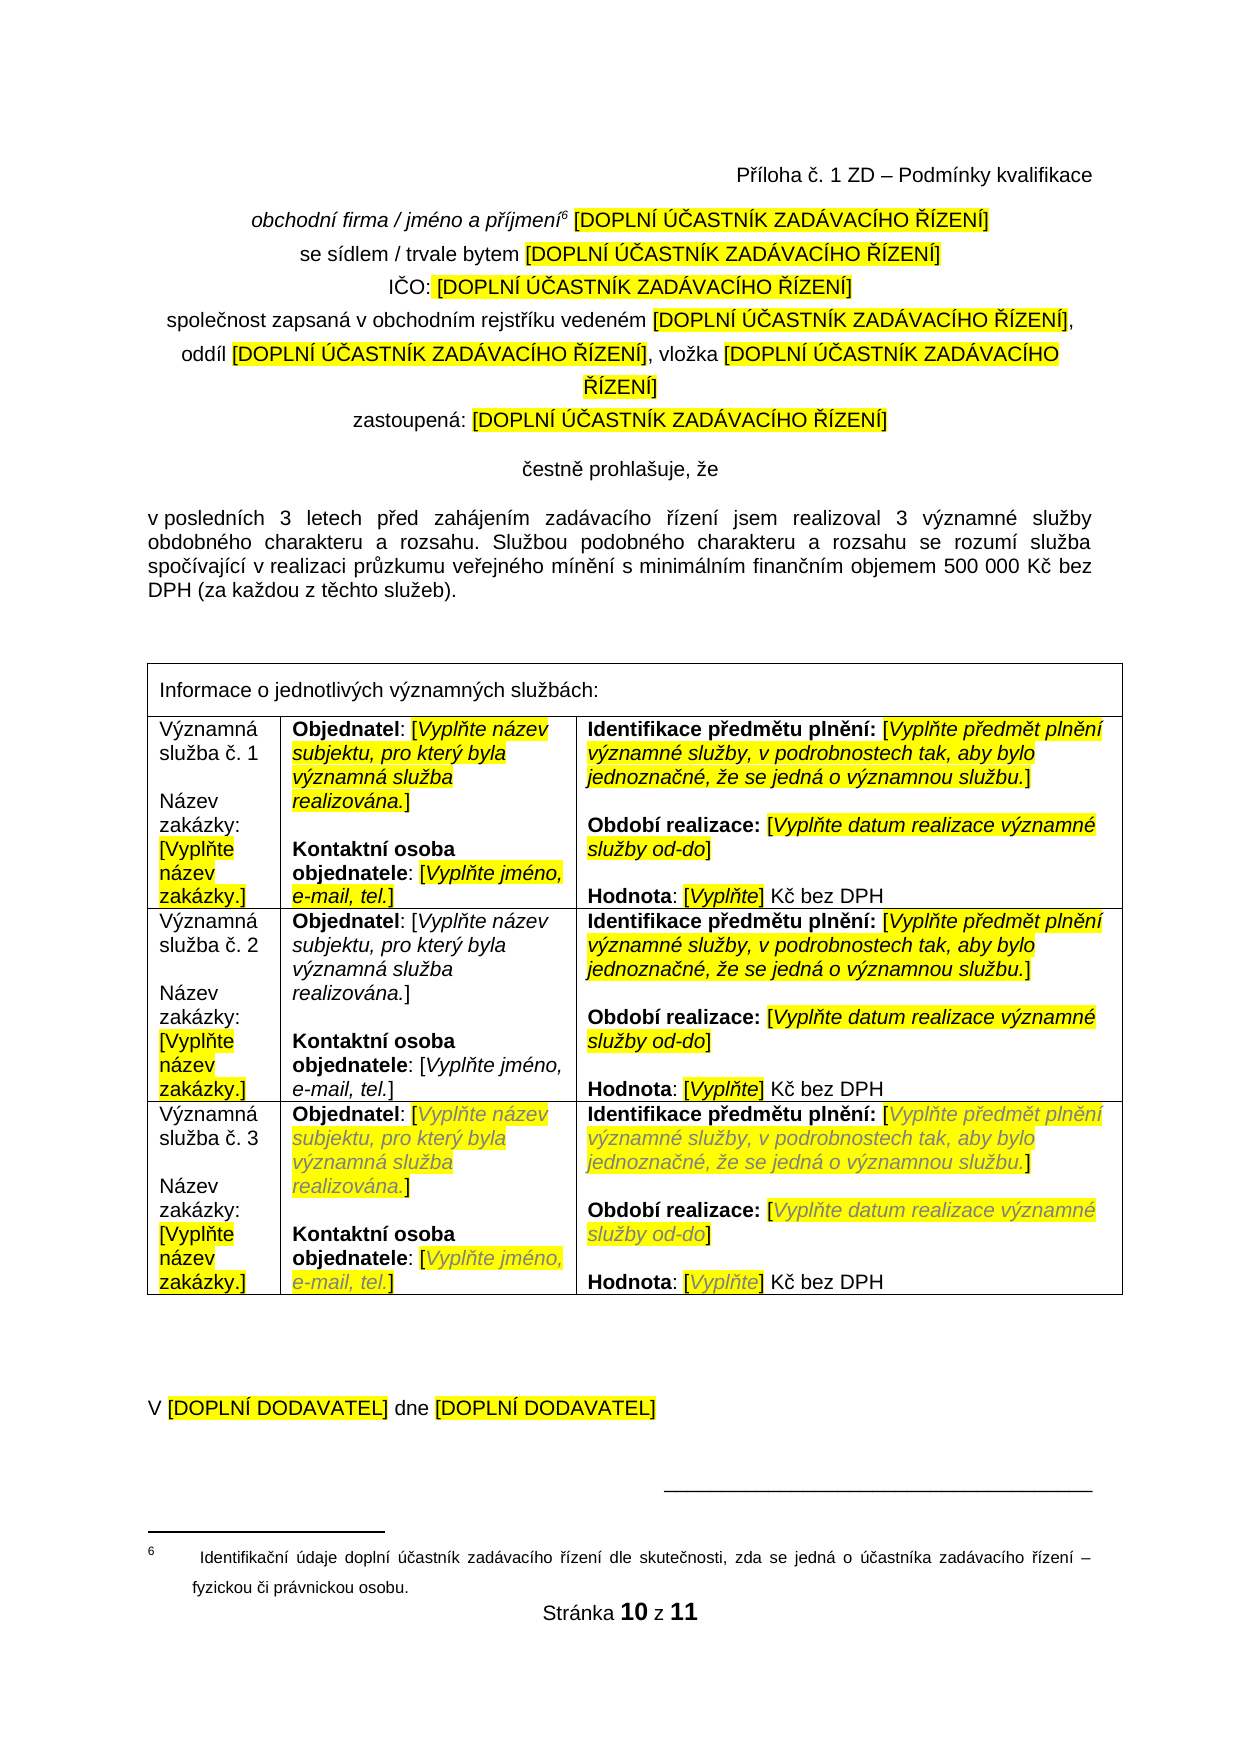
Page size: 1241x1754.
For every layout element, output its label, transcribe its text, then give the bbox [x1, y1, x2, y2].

table_cell Významná služba č. 3 Název zakázky: [Vyplňte název zakázky.] [148, 1102, 280, 1294]
text zastoupená: [DOPLNÍ ÚČASTNÍK ZADÁVACÍHO ŘÍZENÍ] [148, 399, 1092, 432]
text obchodní firma / jméno a příjmení [DOPLNÍ ÚČASTNÍK ZADÁVACÍHO ŘÍZENÍ] [148, 199, 1092, 232]
table_cell Identifikace předmětu plnění: [Vyplňte předmět plnění významné služby, v podrobnostech tak, aby bylo jednoznačné, že se jedná o významnou službu.] Období realizace: [Vyplňte datum realizace významné služby od-do] Hodnota: [Vyplňte] Kč bez DPH [577, 909, 1122, 1101]
table_header Informace o jednotlivých významných službách: [148, 664, 1122, 716]
table_cell Významná služba č. 1 Název zakázky: [Vyplňte název zakázky.] [148, 717, 280, 908]
text IČO: [DOPLNÍ ÚČASTNÍK ZADÁVACÍHO ŘÍZENÍ] [148, 266, 1092, 299]
text oddíl [DOPLNÍ ÚČASTNÍK ZADÁVACÍHO ŘÍZENÍ], vložka [DOPLNÍ ÚČASTNÍK ZADÁVACÍHO ŘÍZENÍ] [148, 332, 1092, 399]
text v posledních 3 letech před zahájením zadávacího řízení jsem realizoval 3 významné služby obdobného charakteru a rozsahu. Službou podobného charakteru a rozsahu se rozumí služba spočívající v realizaci průzkumu veřejného mínění s minimálním finančním objemem 500 000 Kč bez DPH (za každou z těchto služeb). [148, 506, 1092, 602]
table_cell Identifikace předmětu plnění: [Vyplňte předmět plnění významné služby, v podrobnostech tak, aby bylo jednoznačné, že se jedná o významnou službu.] Období realizace: [Vyplňte datum realizace významné služby od-do] Hodnota: [Vyplňte] Kč bez DPH [577, 1102, 1122, 1294]
text V [DOPLNÍ DODAVATEL] dne [DOPLNÍ DODAVATEL] [148, 1391, 1092, 1420]
table_cell Objednatel: [Vyplňte název subjektu, pro který byla významná služba realizována.] Kontaktní osoba objednatele: [Vyplňte jméno, e-mail, tel.] [281, 717, 576, 908]
text čestně prohlašuje, že [148, 457, 1092, 481]
table_cell Objednatel: [Vyplňte název subjektu, pro který byla významná služba realizována.] Kontaktní osoba objednatele: [Vyplňte jméno, e-mail, tel.] [281, 1102, 576, 1294]
text společnost zapsaná v obchodním rejstříku vedeném [DOPLNÍ ÚČASTNÍK ZADÁVACÍHO ŘÍZENÍ], [148, 299, 1092, 332]
table_cell Identifikace předmětu plnění: [Vyplňte předmět plnění významné služby, v podrobnostech tak, aby bylo jednoznačné, že se jedná o významnou službu.] Období realizace: [Vyplňte datum realizace významné služby od-do] Hodnota: [Vyplňte] Kč bez DPH [577, 717, 1122, 908]
table_cell Objednatel: [Vyplňte název subjektu, pro který byla významná služba realizována.] Kontaktní osoba objednatele: [Vyplňte jméno, e-mail, tel.] [281, 909, 576, 1101]
text se sídlem / trvale bytem [DOPLNÍ ÚČASTNÍK ZADÁVACÍHO ŘÍZENÍ] [148, 232, 1092, 266]
text _____________________________________ [148, 1469, 1092, 1493]
table_cell Významná služba č. 2 Název zakázky: [Vyplňte název zakázky.] [148, 909, 280, 1101]
